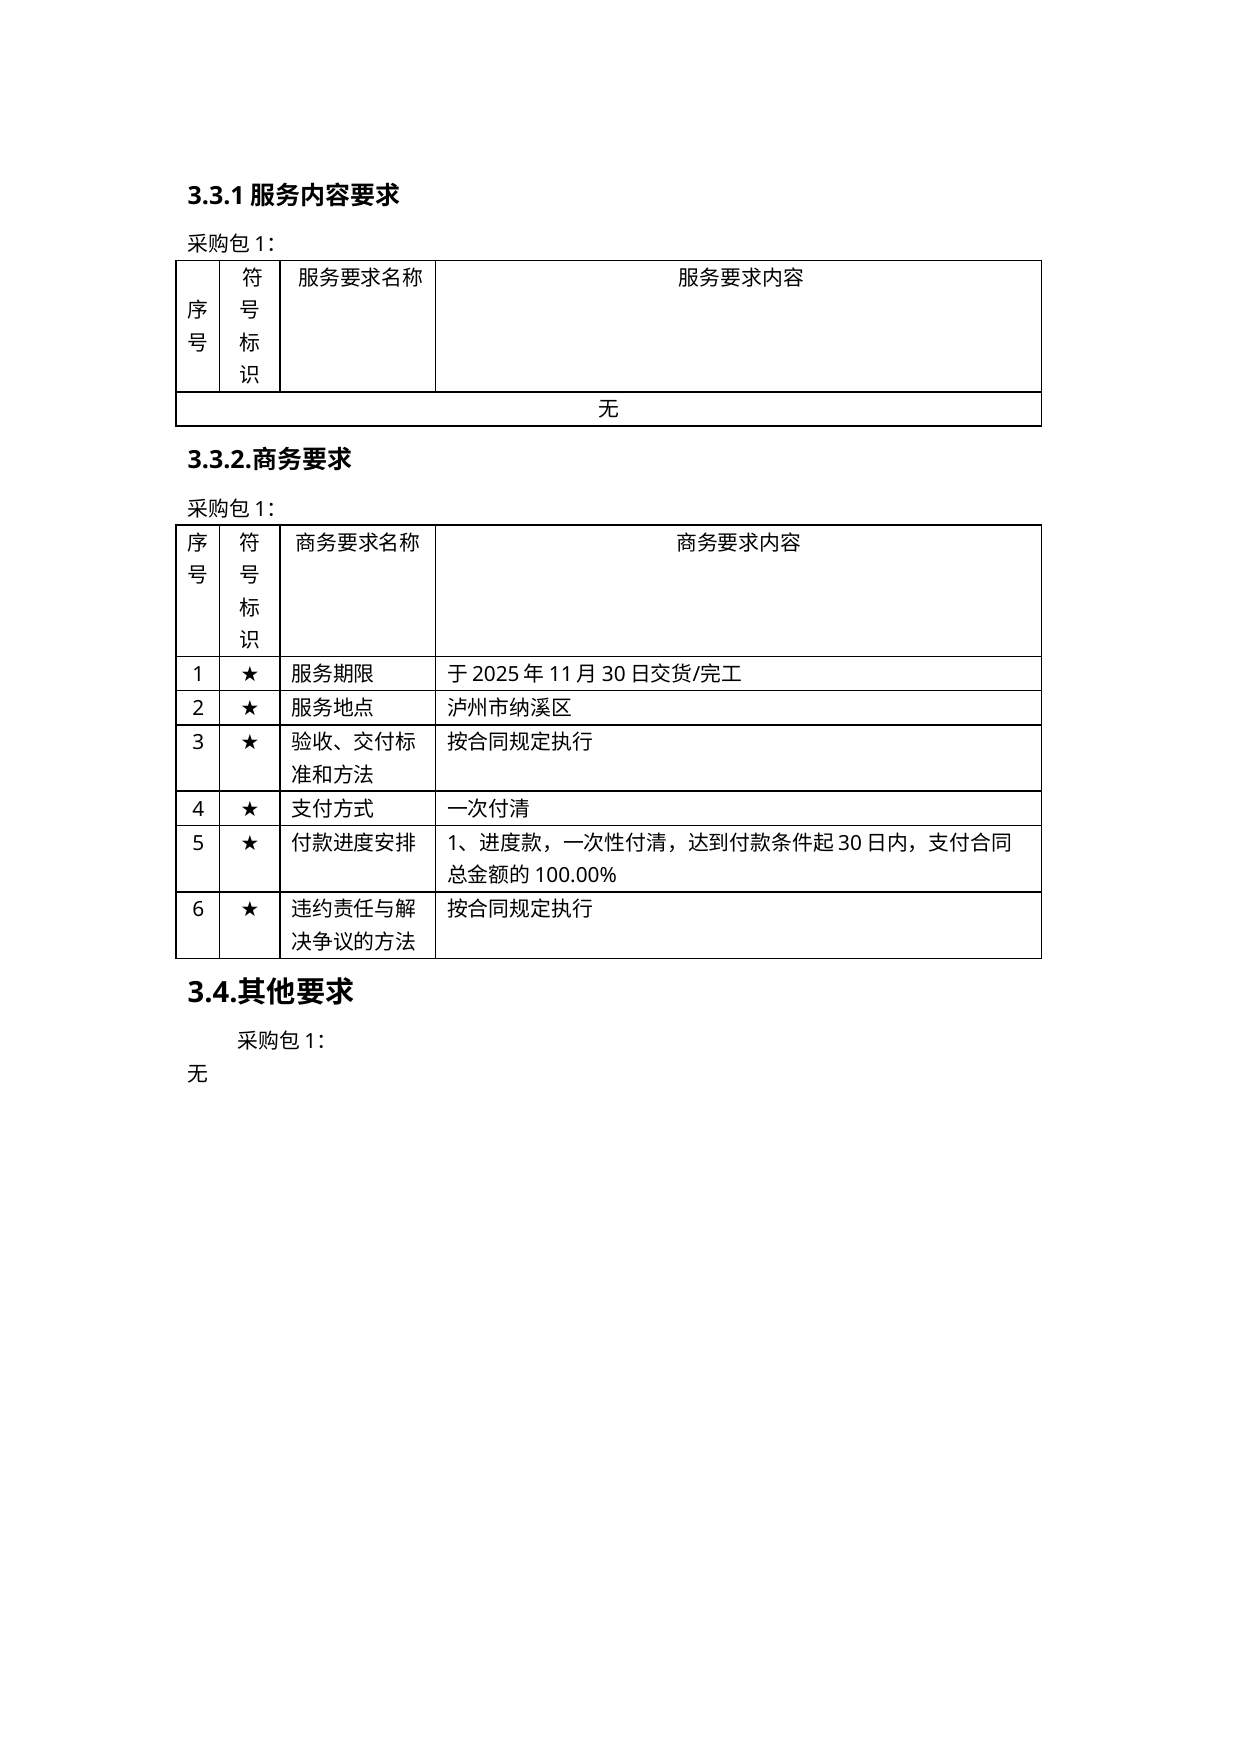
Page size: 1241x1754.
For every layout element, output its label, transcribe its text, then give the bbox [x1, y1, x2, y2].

table_cell ★ [220, 691, 279, 724]
table_cell ★ [220, 893, 279, 958]
table_cell 按合同规定执行 [436, 726, 1041, 790]
text 3.3.1服务内容要求 [187, 162, 1053, 227]
table_header 序号 [177, 526, 219, 656]
table_cell 1、进度款，一次性付清，达到付款条件起30日内，支付合同总金额的100.00% [436, 826, 1041, 891]
table_cell 4 [177, 792, 219, 824]
table_cell ★ [220, 657, 279, 690]
table_cell 1 [177, 657, 219, 690]
table_header 符号标识 [220, 526, 279, 656]
table_cell 支付方式 [281, 792, 435, 824]
text 采购包1： [187, 227, 1053, 259]
table_cell 2 [177, 691, 219, 724]
table_cell 无 [177, 393, 1041, 425]
table_cell ★ [220, 726, 279, 790]
table_cell 违约责任与解决争议的方法 [281, 893, 435, 958]
table_cell 6 [177, 893, 219, 958]
table_cell ★ [220, 792, 279, 824]
table_header 服务要求名称 [281, 261, 435, 391]
table_header 商务要求内容 [436, 526, 1041, 656]
table_header 符号标识 [220, 261, 279, 391]
table_header 商务要求名称 [281, 526, 435, 656]
text 采购包1： [187, 1024, 1053, 1057]
text 无 [187, 1057, 1053, 1089]
table_cell 按合同规定执行 [436, 893, 1041, 958]
table_cell 服务期限 [281, 657, 435, 690]
table_cell 于2025年11月30日交货/完工 [436, 657, 1041, 690]
table_cell 服务地点 [281, 691, 435, 724]
table_cell 3 [177, 726, 219, 790]
table_header 序号 [177, 261, 219, 391]
table_header 服务要求内容 [436, 261, 1041, 391]
text 采购包1： [187, 492, 1053, 524]
table_cell 验收、交付标准和方法 [281, 726, 435, 790]
table_cell 一次付清 [436, 792, 1041, 824]
text 3.3.2.商务要求 [187, 427, 1053, 492]
text 3.4.其他要求 [187, 959, 1053, 1024]
table_cell ★ [220, 826, 279, 891]
table_cell 泸州市纳溪区 [436, 691, 1041, 724]
table_cell 付款进度安排 [281, 826, 435, 891]
table_cell 5 [177, 826, 219, 891]
